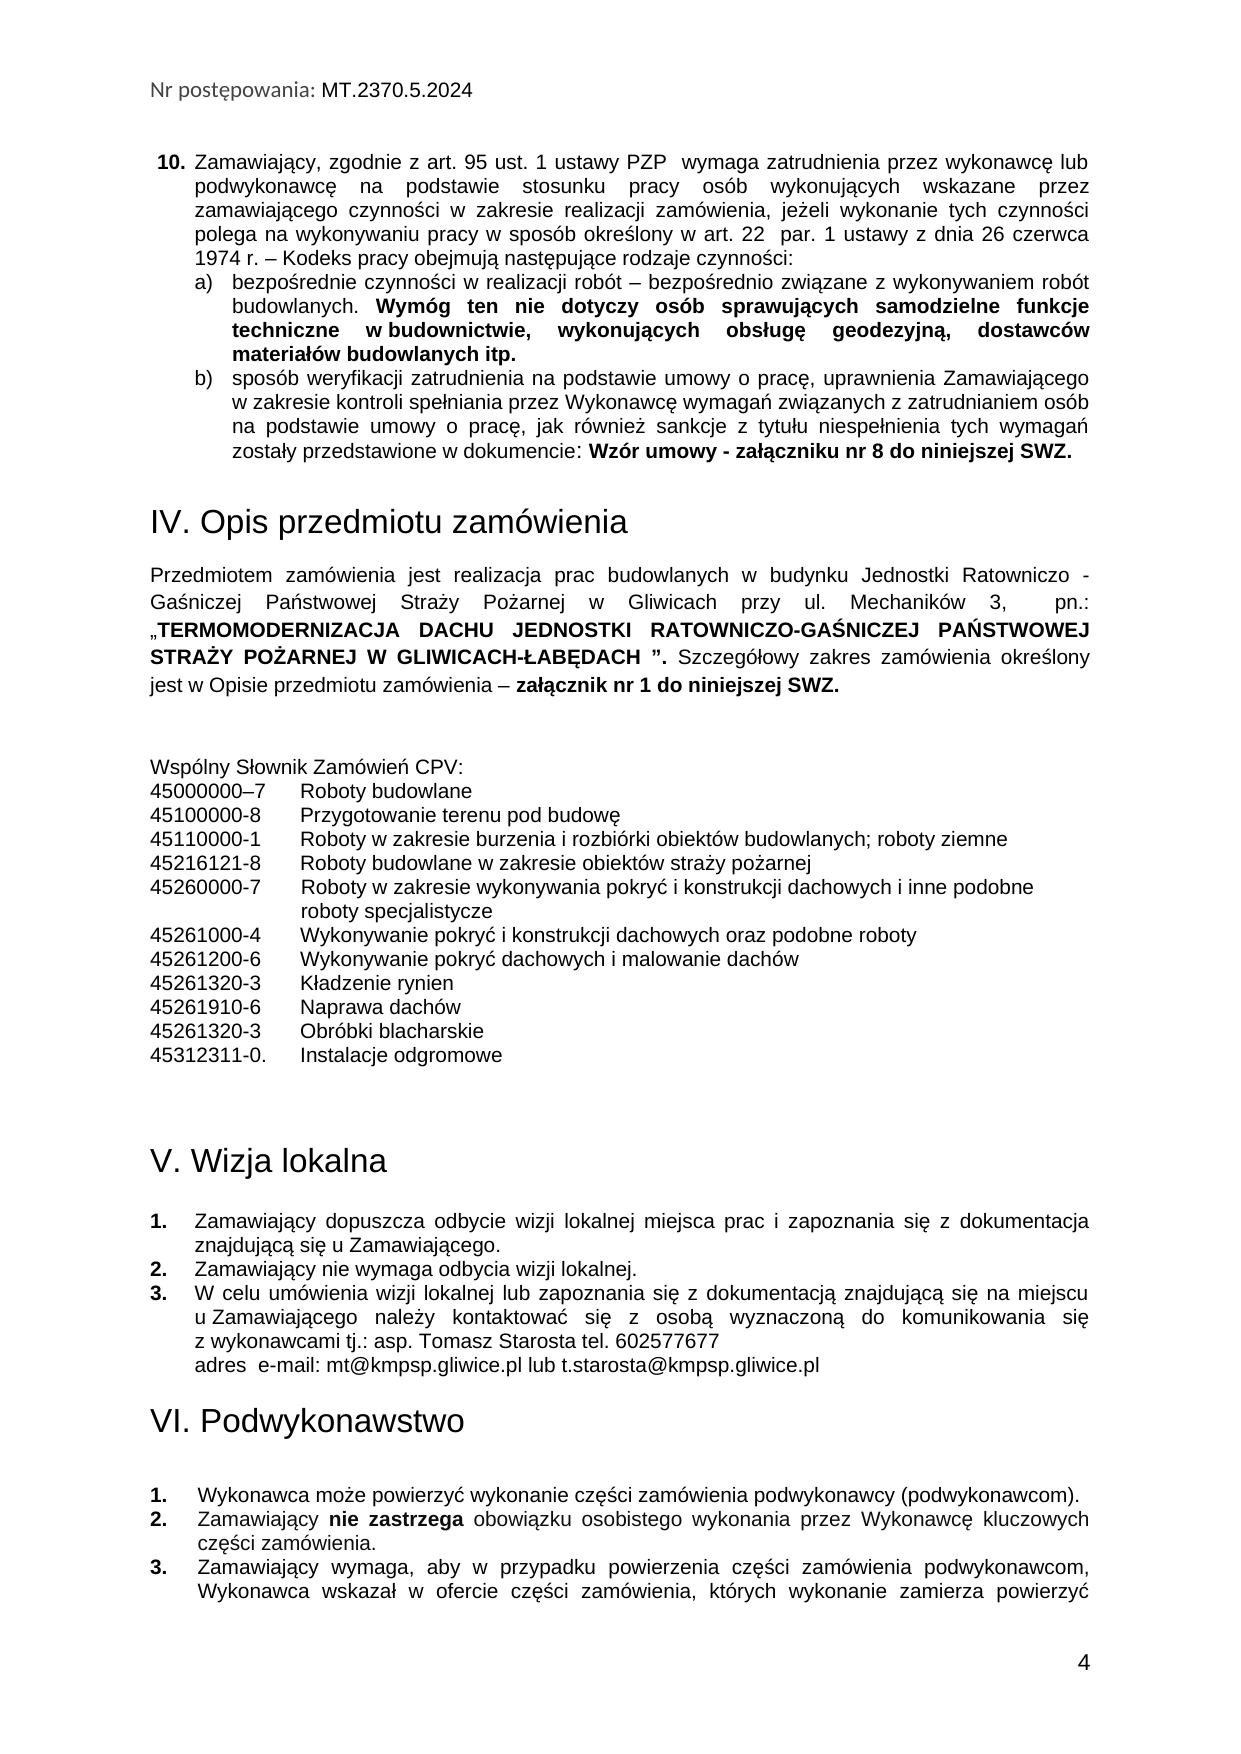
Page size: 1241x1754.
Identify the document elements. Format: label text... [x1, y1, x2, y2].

list sposób weryfikacji zatrudnienia na podstawie umowy o pracę, uprawnienia Zamawiającego w zakresie kontroli spełniania przez Wykonawcę wymagań związanych z zatrudnianiem osób na podstawie umowy o pracę, jak również sankcje z tytułu niespełnienia tych wymagań zostały przedstawione w dokumencie: Wzór umowy - załączniku nr 8 do niniejszej SWZ. [194, 366, 1090, 464]
list bezpośrednie czynności w realizacji robót – bezpośrednio związane z wykonywaniem robót budowlanych. Wymóg ten nie dotyczy osób sprawujących samodzielne funkcje techniczne w budownictwie, wykonujących obsługę geodezyjną, dostawców materiałów budowlanych itp. [194, 270, 1090, 366]
subtitle 45261320-3 Obróbki blacharskie [150, 1019, 1090, 1043]
subtitle 45000000–7 Roboty budowlane [150, 779, 1090, 803]
list W celu umówienia wizji lokalnej lub zapoznania się z dokumentacją znajdującą się na miejscu u Zamawiającego należy kontaktować się z osobą wyznaczoną do komunikowania się z wykonawcami tj.: asp. Tomasz Starosta tel. 602577677 [150, 1281, 1090, 1353]
list Zamawiający, zgodnie z art. 95 ust. 1 ustawy PZP wymaga zatrudnienia przez wykonawcę lub podwykonawcę na podstawie stosunku pracy osób wykonujących wskazane przez zamawiającego czynności w zakresie realizacji zamówienia, jeżeli wykonanie tych czynności polega na wykonywaniu pracy w sposób określony w art. 22 par. 1 ustawy z dnia 26 czerwca 1974 r. – Kodeks pracy obejmują następujące rodzaje czynności: [157, 150, 1090, 270]
text Przedmiotem zamówienia jest realizacja prac budowlanych w budynku Jednostki Ratowniczo - Gaśniczej Państwowej Straży Pożarnej w Gliwicach przy ul. Mechaników 3, pn.: „TERMOMODERNIZACJA DACHU JEDNOSTKI RATOWNICZO-GAŚNICZEJ PAŃSTWOWEJ STRAŻY POŻARNEJ W GLIWICACH-ŁABĘDACH ”. Szczegółowy zakres zamówienia określony jest w Opisie przedmiotu zamówienia – załącznik nr 1 do niniejszej SWZ. [150, 563, 1090, 697]
subtitle VI. Podwykonawstwo [150, 1401, 1090, 1439]
subtitle 45261320-3 Kładzenie rynien [150, 971, 1090, 995]
list Wykonawca może powierzyć wykonanie części zamówienia podwykonawcy (podwykonawcom). [150, 1483, 1090, 1507]
subtitle 45100000-8 Przygotowanie terenu pod budowę [150, 803, 1090, 827]
list adres e-mail: mt@kmpsp.gliwice.pl lub t.starosta@kmpsp.gliwice.pl [194, 1353, 1090, 1377]
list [150, 1555, 1090, 1603]
subtitle V. Wizja lokalna [150, 1141, 1090, 1179]
list Zamawiający dopuszcza odbycie wizji lokalnej miejsca prac i zapoznania się z dokumentacja znajdującą się u Zamawiającego. [150, 1209, 1090, 1257]
subtitle 45216121-8 Roboty budowlane w zakresie obiektów straży pożarnej [150, 851, 1090, 875]
subtitle 45261910-6 Naprawa dachów [150, 995, 1090, 1019]
list Zamawiający nie zastrzega obowiązku osobistego wykonania przez Wykonawcę kluczowych części zamówienia. [150, 1507, 1090, 1555]
subtitle 45261200-6 Wykonywanie pokryć dachowych i malowanie dachów [150, 947, 1090, 971]
subtitle 45312311-0. Instalacje odgromowe [150, 1043, 1090, 1067]
text Wspólny Słownik Zamówień CPV: [150, 755, 1090, 779]
subtitle 45260000-7 Roboty w zakresie wykonywania pokryć i konstrukcji dachowych i inne podobne roboty specjalistycze [150, 875, 1090, 923]
subtitle IV. Opis przedmiotu zamówienia [150, 502, 1090, 541]
subtitle 45110000-1 Roboty w zakresie burzenia i rozbiórki obiektów budowlanych; roboty ziemne [150, 827, 1090, 851]
list Zamawiający nie wymaga odbycia wizji lokalnej. [150, 1257, 1090, 1281]
subtitle 45261000-4 Wykonywanie pokryć i konstrukcji dachowych oraz podobne roboty [150, 923, 1090, 947]
